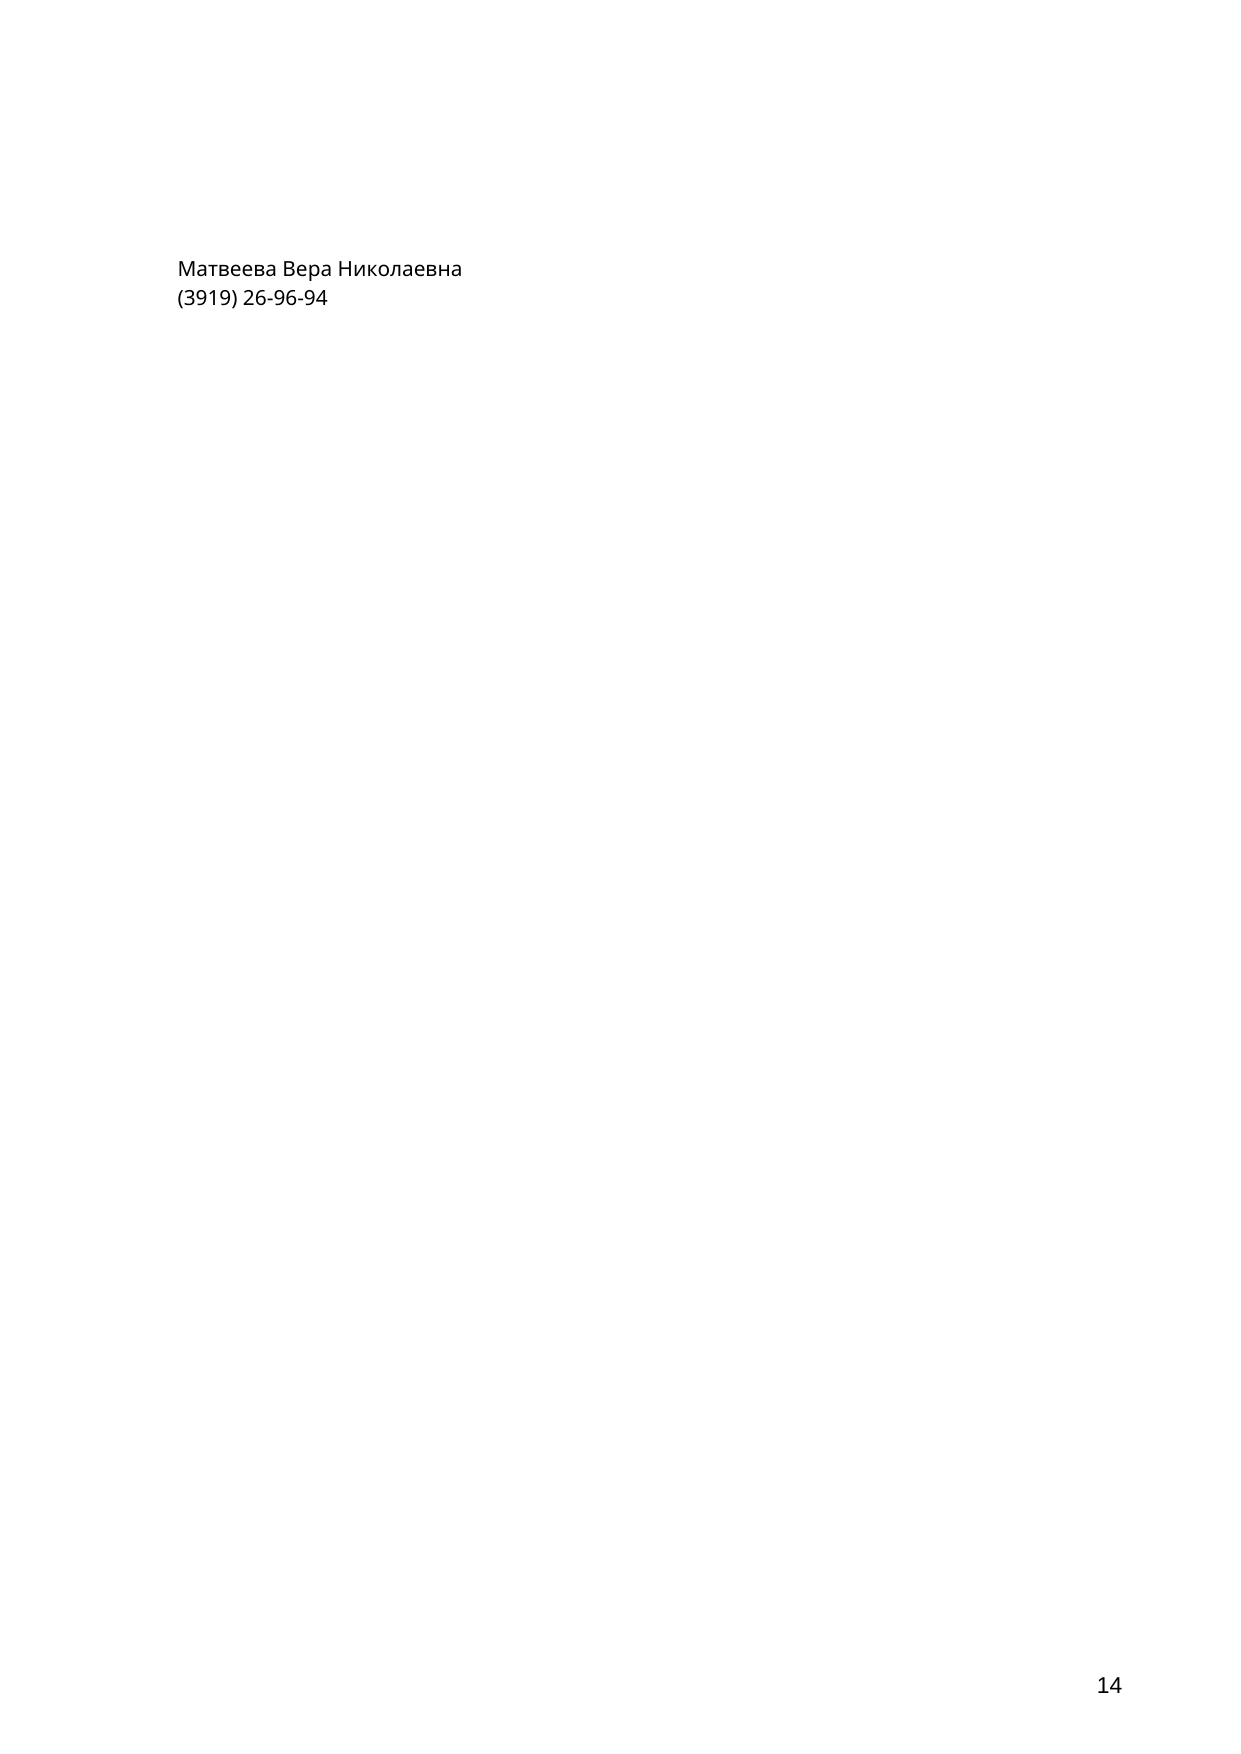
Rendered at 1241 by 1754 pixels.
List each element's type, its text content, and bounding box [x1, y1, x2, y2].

text Матвеева Вера Николаевна [177, 254, 1122, 283]
text (3919) 26-96-94 [177, 283, 1122, 311]
